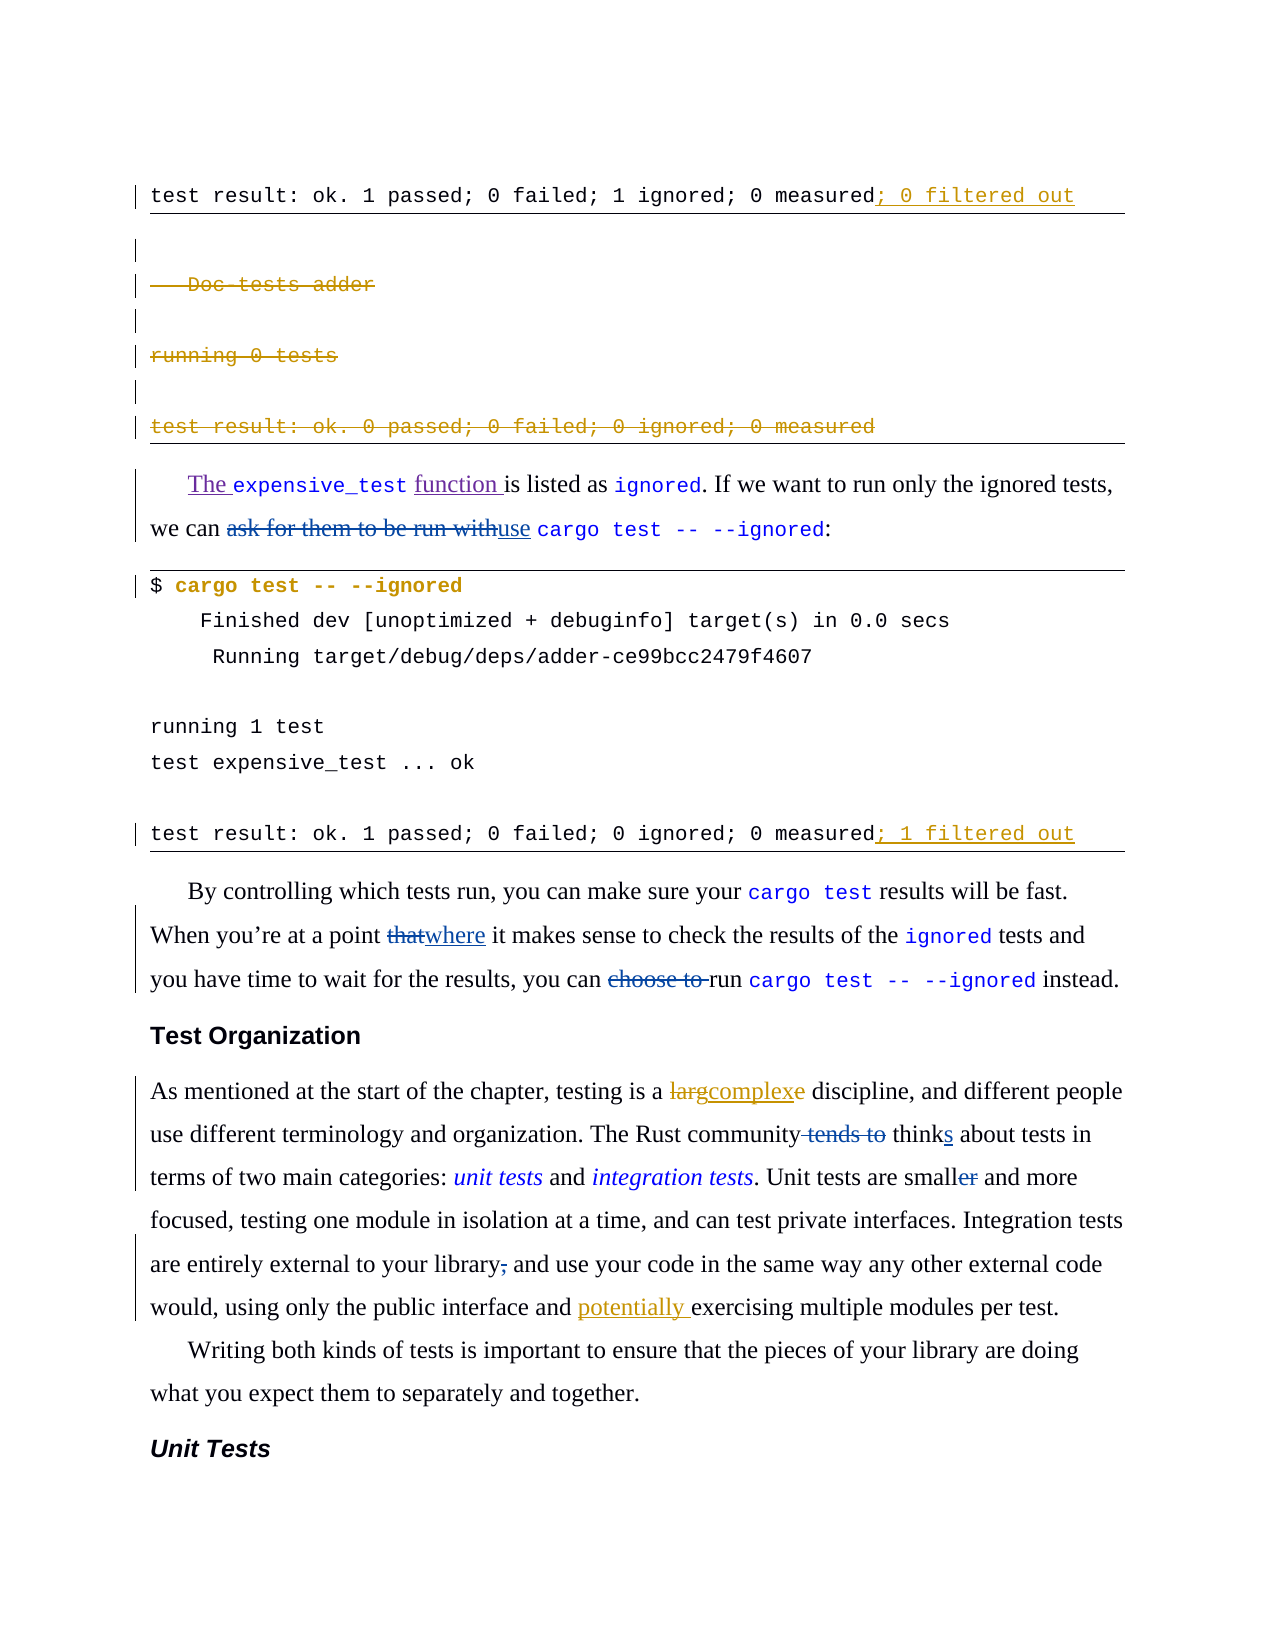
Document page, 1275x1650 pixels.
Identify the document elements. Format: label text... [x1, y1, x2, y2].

text Unit Tests [150, 1434, 1125, 1462]
text As mentioned at the start of the chapter, testing is a discipline, and different people use different terminology and organization. The Rust community think about tests in terms of two main categories: unit tests and integration tests. Unit tests are small and more focused, testing one module in isolation at a time, and can test private interfaces. Integration tests are entirely external to your library and use your code in the same way any other external code would, using only the public interface and exercising multiple modules per test. [150, 1076, 1125, 1321]
text Running target/debug/deps/adder-ce99bcc2479f4607 [150, 646, 1125, 669]
text test result: ok. 1 passed; 0 failed; 0 ignored; 0 measured [150, 823, 1125, 851]
text By controlling which tests run, you can make sure your cargo test results will be fast. When you’re at a point it makes sense to check the results of the ignored tests and you have time to wait for the results, you can run cargo test -- --ignored instead. [150, 876, 1125, 993]
text running 1 test [150, 716, 1125, 740]
text Test Organization [150, 1021, 1125, 1049]
text Finished dev [unoptimized + debuginfo] target(s) in 0.0 secs [150, 610, 1125, 634]
text $ cargo test -- --ignored [150, 571, 1125, 598]
text expensive_test is listed as ignored. If we want to run only the ignored tests, we can cargo test -- --ignored: [150, 469, 1125, 542]
text test result: ok. 1 passed; 0 failed; 1 ignored; 0 measured [150, 185, 1125, 213]
text test expensive_test ... ok [150, 752, 1125, 776]
text Writing both kinds of tests is important to ensure that the pieces of your library are doing what you expect them to separately and together. [150, 1335, 1125, 1407]
